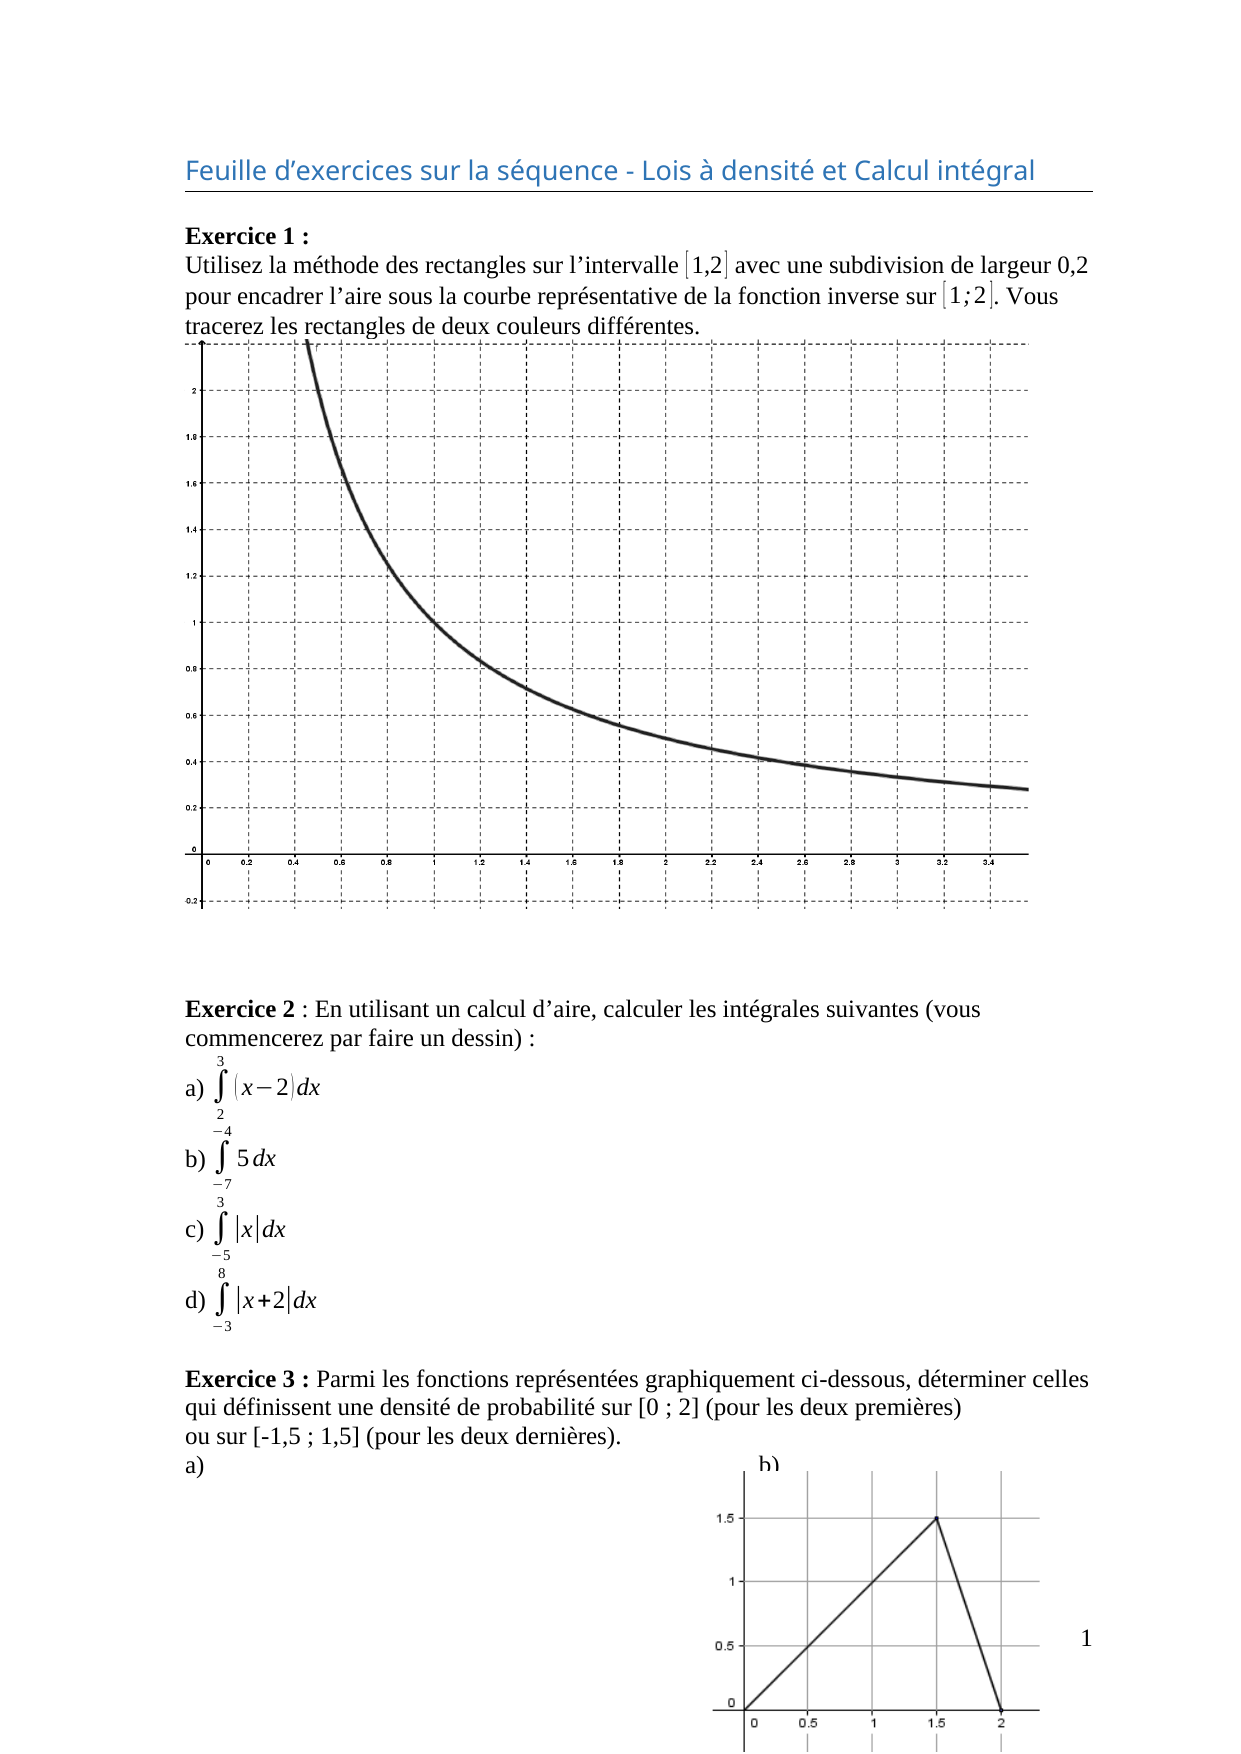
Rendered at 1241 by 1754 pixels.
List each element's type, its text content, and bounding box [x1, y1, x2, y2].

subtitle Feuille d’exercices sur la séquence - Lois à densité et Calcul intégral [185, 152, 1093, 191]
text a) b) c) d) [185, 1052, 583, 1335]
text Exercice 3 : Parmi les fonctions représentées graphiquement ci-dessous, déterminer celles qui définissent une densité de probabilité sur [0 ; 2] (pour les deux premières) ou sur [-1,5 ; 1,5] (pour les deux dernières). [185, 1364, 1093, 1450]
picture [712, 1471, 1040, 1752]
text a) b) [185, 1450, 1093, 1479]
picture [184, 339, 1029, 909]
